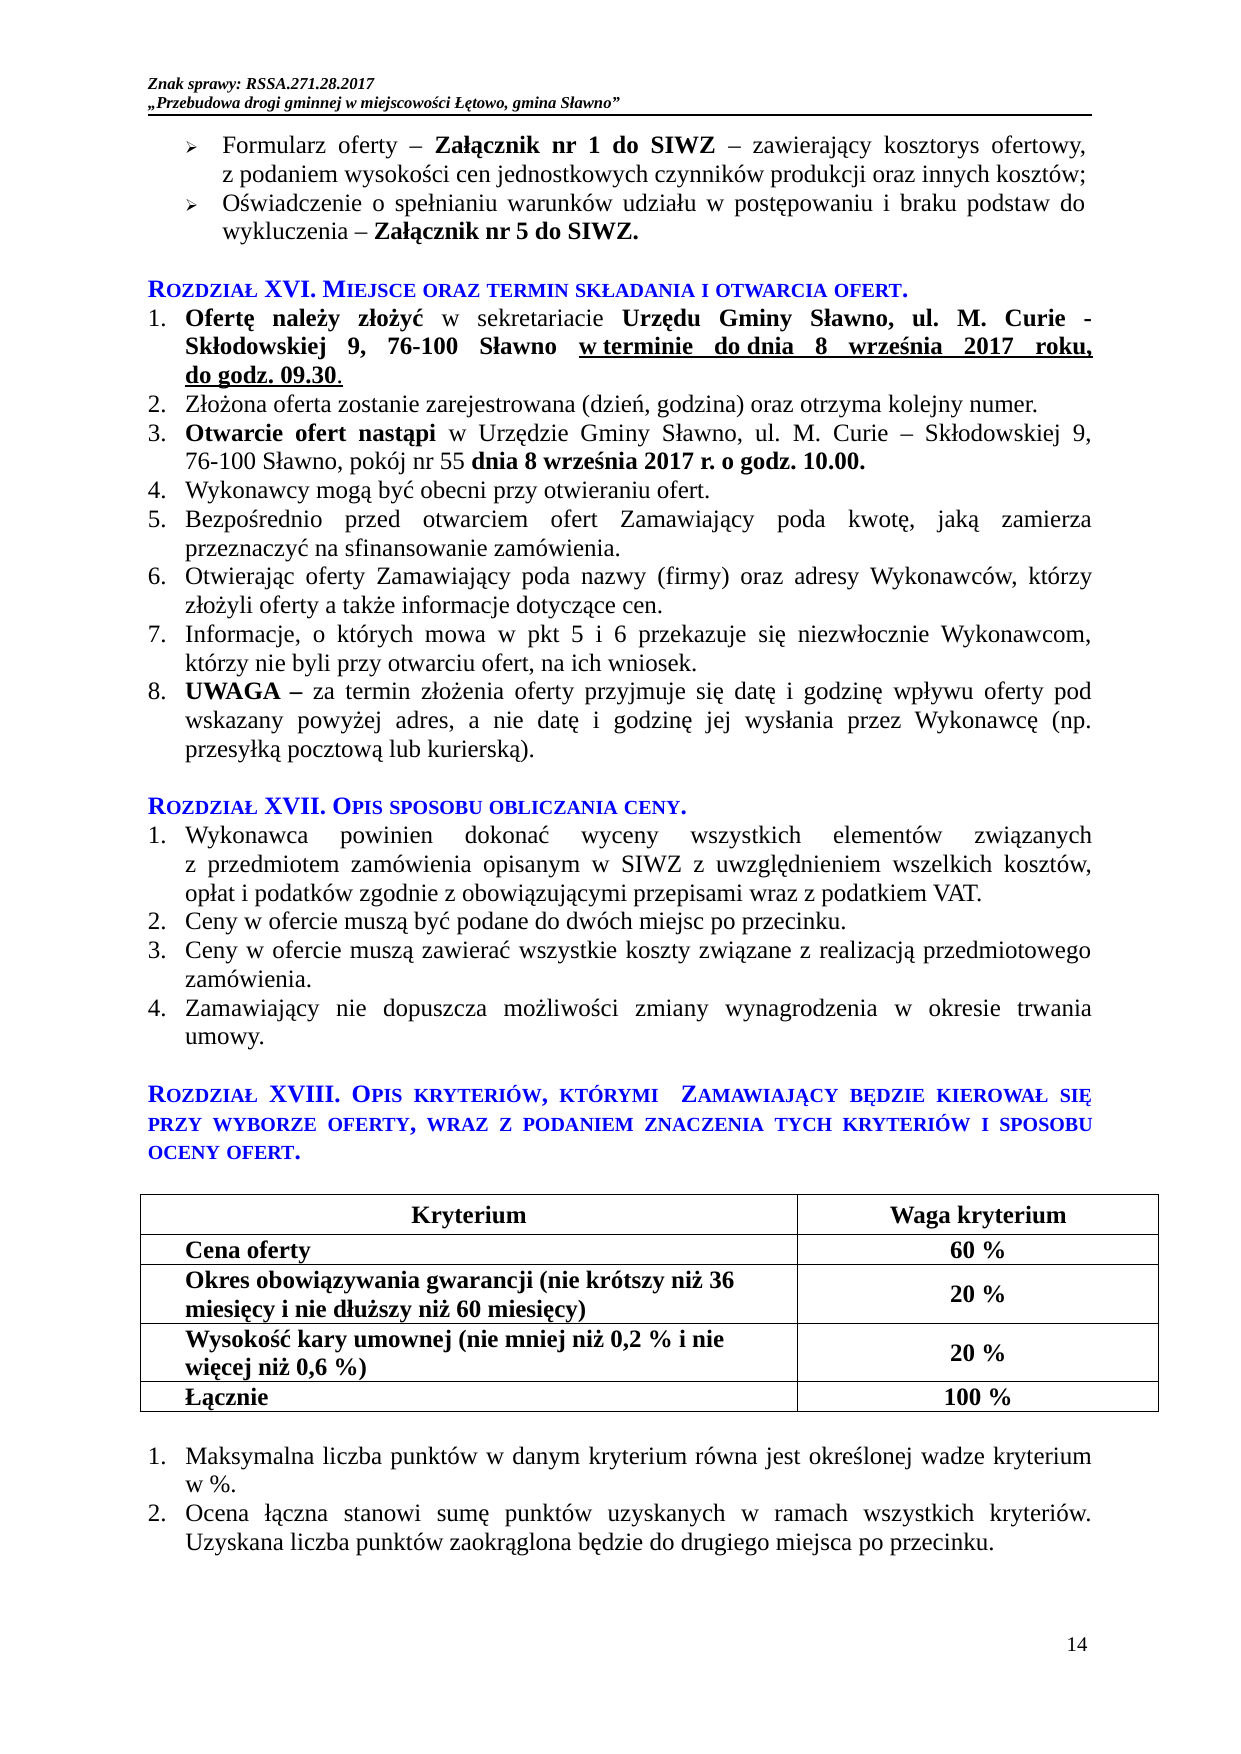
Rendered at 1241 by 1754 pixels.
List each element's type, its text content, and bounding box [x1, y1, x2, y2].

list Ocena łączna stanowi sumę punktów uzyskanych w ramach wszystkich kryteriów. Uzyskana liczba punktów zaokrąglona będzie do drugiego miejsca po przecinku. [148, 1498, 1092, 1556]
list Wykonawcy mogą być obecni przy otwieraniu ofert. [148, 475, 1092, 504]
table_cell Okres obowiązywania gwarancji (nie krótszy niż 36 miesięcy i nie dłuższy niż 60 miesięcy) [141, 1265, 797, 1323]
text Rozdział XVIII. Opis kryteriów, którymi Zamawiający będzie kierował się przy wyborze oferty, wraz z podaniem znaczenia tych kryteriów i sposobu oceny ofert. [148, 1079, 1092, 1165]
text Rozdział XVI. Miejsce oraz termin składania i otwarcia ofert. [148, 274, 1092, 303]
list Bezpośrednio przed otwarciem ofert Zamawiający poda kwotę, jaką zamierza przeznaczyć na sfinansowanie zamówienia. [148, 504, 1092, 561]
list Formularz oferty – Załącznik nr 1 do SIWZ – zawierający kosztorys ofertowy, z podaniem wysokości cen jednostkowych czynników produkcji oraz innych kosztów; [185, 130, 1087, 188]
list Maksymalna liczba punktów w danym kryterium równa jest określonej wadze kryterium w %. [148, 1441, 1092, 1498]
list Złożona oferta zostanie zarejestrowana (dzień, godzina) oraz otrzyma kolejny numer. [148, 389, 1092, 418]
list Wykonawca powinien dokonać wyceny wszystkich elementów związanych z przedmiotem zamówienia opisanym w SIWZ z uwzględnieniem wszelkich kosztów, opłat i podatków zgodnie z obowiązującymi przepisami wraz z podatkiem VAT. [148, 820, 1092, 906]
text Rozdział XVII. Opis sposobu obliczania ceny. [148, 791, 1092, 820]
list Oświadczenie o spełnianiu warunków udziału w postępowaniu i braku podstaw do wykluczenia – Załącznik nr 5 do SIWZ. [185, 188, 1087, 245]
table_header Kryterium [141, 1195, 797, 1234]
list Ofertę należy złożyć w sekretariacie Urzędu Gminy Sławno, ul. M. Curie - Skłodowskiej 9, 76-100 Sławno w terminie do dnia 8 września 2017 roku, do godz. 09.30. [148, 303, 1092, 389]
list Informacje, o których mowa w pkt 5 i 6 przekazuje się niezwłocznie Wykonawcom, którzy nie byli przy otwarciu ofert, na ich wniosek. [148, 619, 1092, 676]
table_cell 100 % [798, 1382, 1158, 1411]
list Otwarcie ofert nastąpi w Urzędzie Gminy Sławno, ul. M. Curie – Skłodowskiej 9, 76-100 Sławno, pokój nr 55 dnia 8 września 2017 r. o godz. 10.00. [148, 418, 1092, 475]
table_cell Wysokość kary umownej (nie mniej niż 0,2 % i nie więcej niż 0,6 %) [141, 1324, 797, 1381]
list UWAGA – za termin złożenia oferty przyjmuje się datę i godzinę wpływu oferty pod wskazany powyżej adres, a nie datę i godzinę jej wysłania przez Wykonawcę (np. przesyłką pocztową lub kurierską). [148, 676, 1092, 763]
list Otwierając oferty Zamawiający poda nazwy (firmy) oraz adresy Wykonawców, którzy złożyli oferty a także informacje dotyczące cen. [148, 561, 1092, 619]
list Zamawiający nie dopuszcza możliwości zmiany wynagrodzenia w okresie trwania umowy. [148, 993, 1092, 1050]
table_cell Łącznie [141, 1382, 797, 1411]
table_cell 20 % [798, 1324, 1158, 1381]
list Ceny w ofercie muszą być podane do dwóch miejsc po przecinku. [148, 906, 1092, 935]
table_cell 60 % [798, 1235, 1158, 1264]
list Ceny w ofercie muszą zawierać wszystkie koszty związane z realizacją przedmiotowego zamówienia. [148, 935, 1092, 993]
table_header Waga kryterium [798, 1195, 1158, 1234]
table_cell Cena oferty [141, 1235, 797, 1264]
table_cell 20 % [798, 1265, 1158, 1323]
